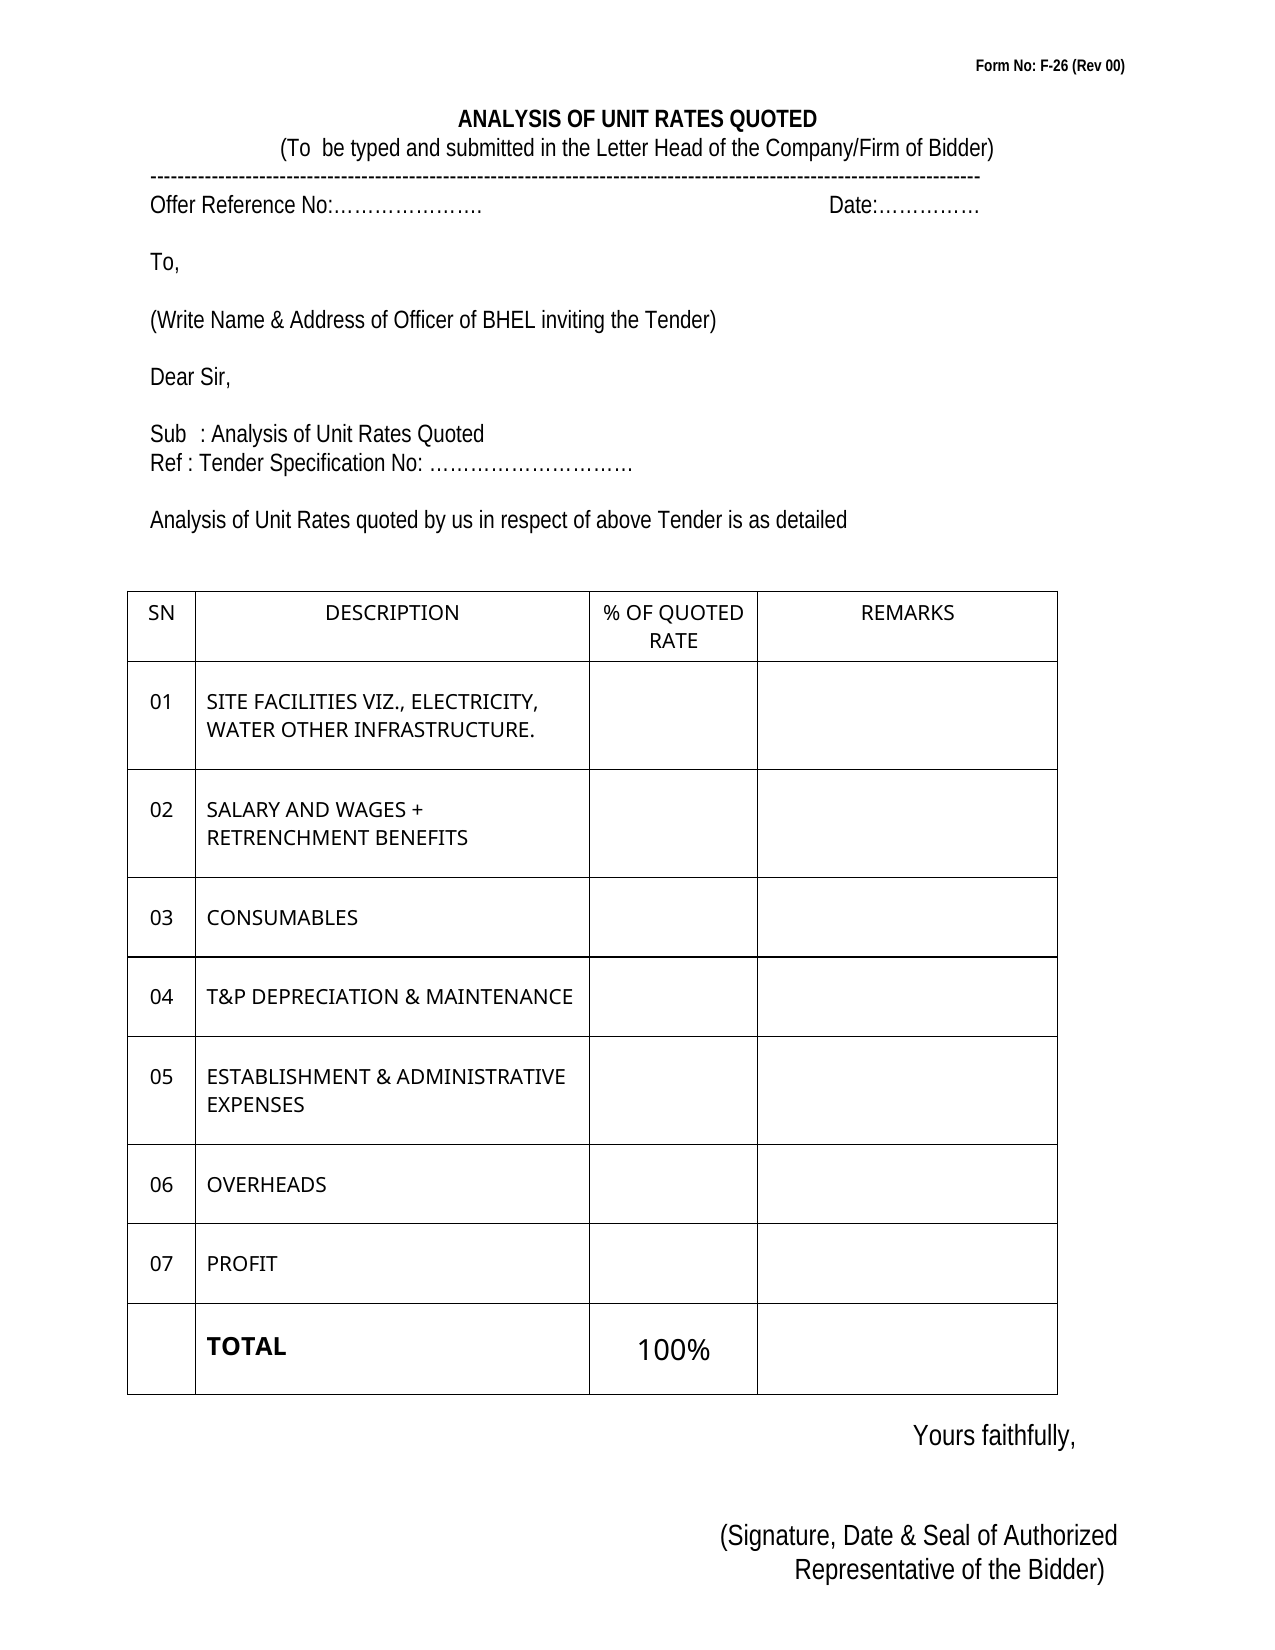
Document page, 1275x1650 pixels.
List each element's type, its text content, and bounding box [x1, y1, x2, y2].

table_cell [758, 1037, 1057, 1144]
table_cell 03 [128, 878, 195, 956]
table_cell 100% [590, 1304, 757, 1393]
table_header REMARKS [758, 592, 1057, 661]
text Ref : Tender Specification No: ………………………… [150, 448, 1125, 476]
table_cell ESTABLISHMENT & ADMINISTRATIVE EXPENSES [196, 1037, 589, 1144]
table_cell [758, 878, 1057, 956]
table_cell [758, 1304, 1057, 1393]
table_cell 02 [128, 770, 195, 877]
text Yours faithfully, [150, 1418, 1118, 1452]
text Offer Reference No:…………………. Date:…………… [150, 190, 1125, 219]
table_cell TOTAL [196, 1304, 589, 1393]
table_cell [758, 662, 1057, 769]
table_cell 07 [128, 1224, 195, 1303]
table_cell 06 [128, 1145, 195, 1223]
table_cell PROFIT [196, 1224, 589, 1303]
text (To be typed and submitted in the Letter Head of the Company/Firm of Bidder) [150, 133, 1125, 161]
text Analysis of Unit Rates quoted by us in respect of above Tender is as detailed [150, 505, 1125, 534]
table_cell T&P DEPRECIATION & MAINTENANCE [196, 958, 589, 1036]
table_cell 05 [128, 1037, 195, 1144]
subtitle ANALYSIS OF UNIT RATES QUOTED [150, 104, 1125, 133]
table_cell SITE FACILITIES VIZ., ELECTRICITY, WATER OTHER INFRASTRUCTURE. [196, 662, 589, 769]
table_cell SALARY AND WAGES + RETRENCHMENT BENEFITS [196, 770, 589, 877]
table_cell [590, 958, 757, 1036]
table_cell CONSUMABLES [196, 878, 589, 956]
text Sub : Analysis of Unit Rates Quoted [150, 419, 1125, 448]
table_cell [590, 770, 757, 877]
table_cell 04 [128, 958, 195, 1036]
subtitle Form No: F-26 (Rev 00) [150, 56, 1125, 75]
table_cell [128, 1304, 195, 1393]
table_cell [590, 878, 757, 956]
text To, [150, 247, 1125, 276]
text (Signature, Date & Seal of Authorized [150, 1518, 1118, 1552]
table_cell 01 [128, 662, 195, 769]
text Dear Sir, [150, 362, 1125, 391]
table_cell [758, 1224, 1057, 1303]
text Representative of the Bidder) [150, 1552, 1125, 1585]
text (Write Name & Address of Officer of BHEL inviting the Tender) [150, 304, 1125, 333]
table_cell OVERHEADS [196, 1145, 589, 1223]
table_cell [758, 770, 1057, 877]
text -------------------------------------------------------------------------------------------------------------------------- [150, 161, 1125, 190]
table_cell [590, 1224, 757, 1303]
table_cell [590, 1037, 757, 1144]
table_cell [590, 662, 757, 769]
table_header % OF QUOTED RATE [590, 592, 757, 661]
table_header DESCRIPTION [196, 592, 589, 661]
table_cell [758, 958, 1057, 1036]
table_cell [758, 1145, 1057, 1223]
table_header SN [128, 592, 195, 661]
table_cell [590, 1145, 757, 1223]
